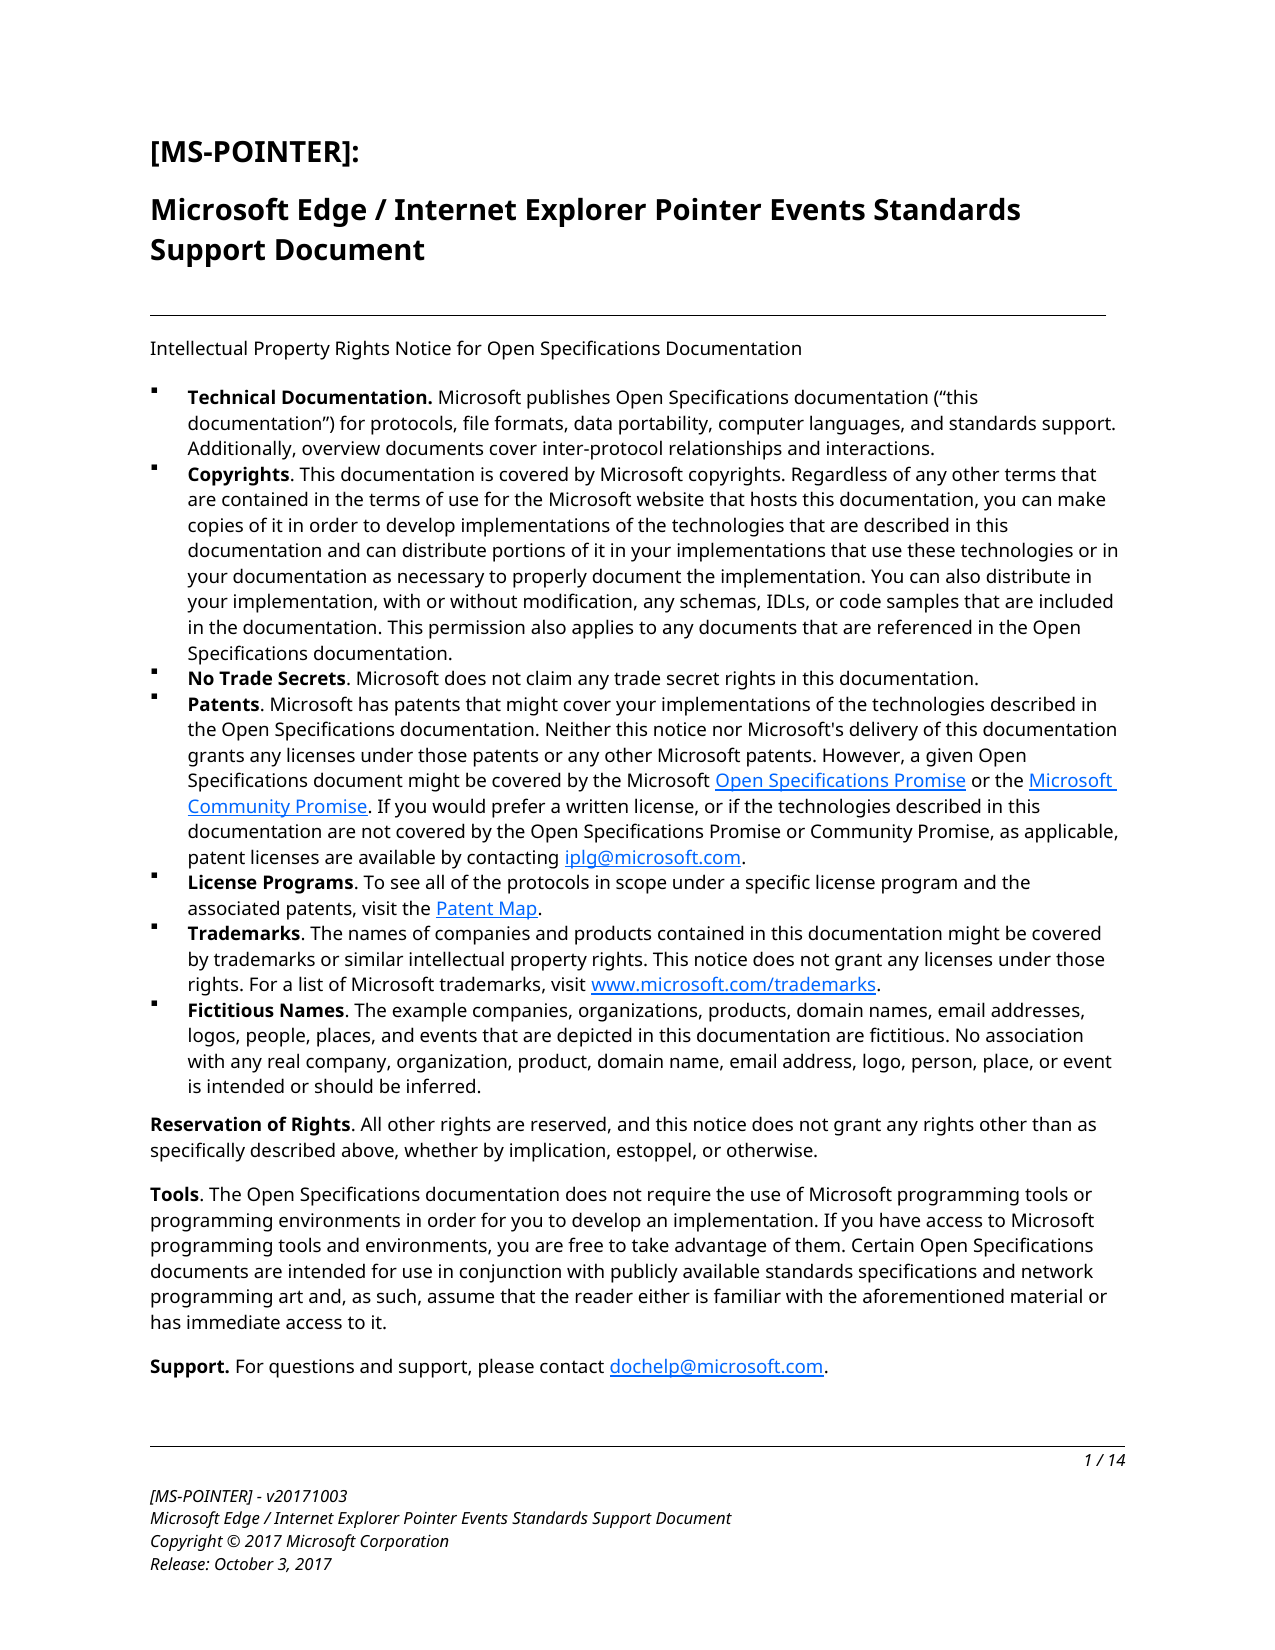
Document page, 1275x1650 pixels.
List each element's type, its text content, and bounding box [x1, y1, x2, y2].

list Patents. Microsoft has patents that might cover your implementations of the technologies described in the Open Specifications documentation. Neither this notice nor Microsoft's delivery of this documentation grants any licenses under those patents or any other Microsoft patents. However, a given Open Specifications document might be covered by the Microsoft Open Specifications Promise or the Microsoft Community Promise. If you would prefer a written license, or if the technologies described in this documentation are not covered by the Open Specifications Promise or Community Promise, as applicable, patent licenses are available by contacting iplg@microsoft.com. [150, 691, 1125, 869]
text [MS-POINTER]: [150, 131, 1125, 171]
text Reservation of Rights. All other rights are reserved, and this notice does not grant any rights other than as specifically described above, whether by implication, estoppel, or otherwise. [150, 1112, 1125, 1163]
list Technical Documentation. Microsoft publishes Open Specifications documentation (“this documentation”) for protocols, file formats, data portability, computer languages, and standards support. Additionally, overview documents cover inter-protocol relationships and interactions. [150, 384, 1125, 461]
text Support. For questions and support, please contact dochelp@microsoft.com. [150, 1353, 1125, 1379]
text Intellectual Property Rights Notice for Open Specifications Documentation [150, 335, 1125, 361]
list No Trade Secrets. Microsoft does not claim any trade secret rights in this documentation. [150, 665, 1125, 691]
list Trademarks. The names of companies and products contained in this documentation might be covered by trademarks or similar intellectual property rights. This notice does not grant any licenses under those rights. For a list of Microsoft trademarks, visit www.microsoft.com/trademarks. [150, 921, 1125, 997]
list Copyrights. This documentation is covered by Microsoft copyrights. Regardless of any other terms that are contained in the terms of use for the Microsoft website that hosts this documentation, you can make copies of it in order to develop implementations of the technologies that are described in this documentation and can distribute portions of it in your implementations that use these technologies or in your documentation as necessary to properly document the implementation. You can also distribute in your implementation, with or without modification, any schemas, IDLs, or code samples that are included in the documentation. This permission also applies to any documents that are referenced in the Open Specifications documentation. [150, 461, 1125, 665]
list Fictitious Names. The example companies, organizations, products, domain names, email addresses, logos, people, places, and events that are depicted in this documentation are fictitious. No association with any real company, organization, product, domain name, email address, logo, person, place, or event is intended or should be inferred. [150, 997, 1125, 1099]
text Microsoft Edge / Internet Explorer Pointer Events Standards Support Document [150, 190, 1125, 269]
text Tools. The Open Specifications documentation does not require the use of Microsoft programming tools or programming environments in order for you to develop an implementation. If you have access to Microsoft programming tools and environments, you are free to take advantage of them. Certain Open Specifications documents are intended for use in conjunction with publicly available standards specifications and network programming art and, as such, assume that the reader either is familiar with the aforementioned material or has immediate access to it. [150, 1181, 1125, 1334]
list License Programs. To see all of the protocols in scope under a specific license program and the associated patents, visit the Patent Map. [150, 869, 1125, 921]
